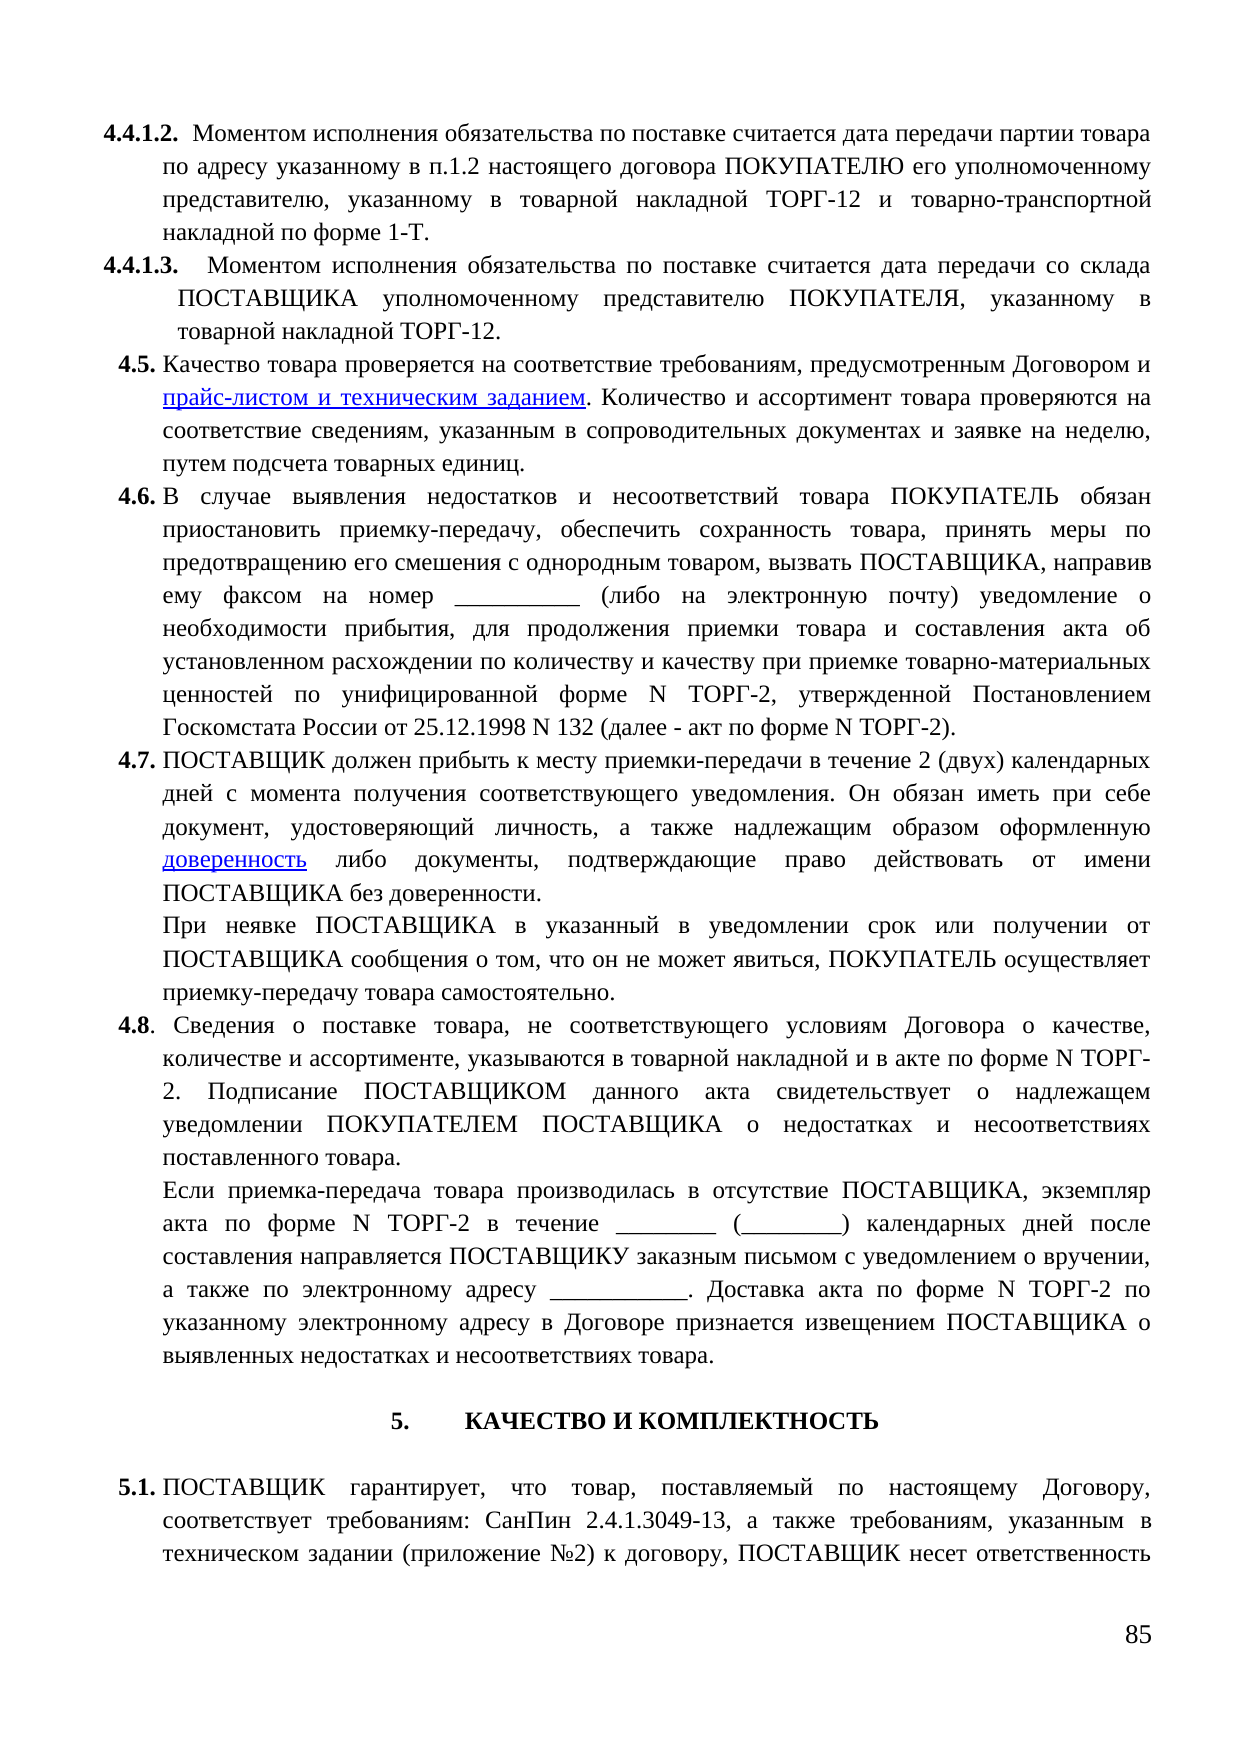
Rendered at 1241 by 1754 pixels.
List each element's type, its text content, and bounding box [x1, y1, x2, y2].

list ПОСТАВЩИК должен прибыть к месту приемки-передачи в течение 2 (двух) календарных дней с момента получения соответствующего уведомления. Он обязан иметь при себе документ, удостоверяющий личность, а также надлежащим образом оформленную доверенность либо документы, подтверждающие право действовать от имени ПОСТАВЩИКА без доверенности. [118, 746, 1152, 906]
text При неявке ПОСТАВЩИКА в указанный в уведомлении срок или получении от ПОСТАВЩИКА сообщения о том, что он не может явиться, ПОКУПАТЕЛЬ осуществляет приемку-передачу товара самостоятельно. [162, 911, 1152, 1005]
list Моментом исполнения обязательства по поставке считается дата передачи партии товара по адресу указанному в п.1.2 настоящего договора ПОКУПАТЕЛЮ его уполномоченному представителю, указанному в товарной накладной ТОРГ-12 и товарно-транспортной накладной по форме 1-Т. [103, 118, 1152, 246]
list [118, 1472, 1152, 1567]
text 4.8. Сведения о поставке товара, не соответствующего условиям Договора о качестве, количестве и ассортименте, указываются в товарной накладной и в акте по форме N ТОРГ-2. Подписание ПОСТАВЩИКОМ данного акта свидетельствует о надлежащем уведомлении ПОКУПАТЕЛЕМ ПОСТАВЩИКА о недостатках и несоответствиях поставленного товара. [118, 1010, 1152, 1171]
list Качество товара проверяется на соответствие требованиям, предусмотренным Договором и прайс-листом и техническим заданием. Количество и ассортимент товара проверяются на соответствие сведениям, указанным в сопроводительных документах и заявке на неделю, путем подсчета товарных единиц. [118, 349, 1152, 477]
text Если приемка-передача товара производилась в отсутствие ПОСТАВЩИКА, экземпляр акта по форме N ТОРГ-2 в течение ________ (________) календарных дней после составления направляется ПОСТАВЩИКУ заказным письмом с уведомлением о вручении, а также по электронному адресу ___________. Доставка акта по форме N ТОРГ-2 по указанному электронному адресу в Договоре признается извещением ПОСТАВЩИКА о выявленных недостатках и несоответствиях товара. [162, 1175, 1152, 1369]
list В случае выявления недостатков и несоответствий товара ПОКУПАТЕЛЬ обязан приостановить приемку-передачу, обеспечить сохранность товара, принять меры по предотвращению его смешения с однородным товаром, вызвать ПОСТАВЩИКА, направив ему факсом на номер __________ (либо на электронную почту) уведомление о необходимости прибытия, для продолжения приемки товара и составления акта об установленном расхождении по количеству и качеству при приемке товарно-материальных ценностей по унифицированной форме N ТОРГ-2, утвержденной Постановлением Госкомстата России от 25.12.1998 N 132 (далее - акт по форме N ТОРГ-2). [118, 481, 1152, 741]
list Моментом исполнения обязательства по поставке считается дата передачи со склада ПОСТАВЩИКА уполномоченному представителю ПОКУПАТЕЛЯ, указанному в товарной накладной ТОРГ-12. [103, 250, 1152, 345]
list КАЧЕСТВО И КОМПЛЕКТНОСТЬ [118, 1406, 1152, 1435]
